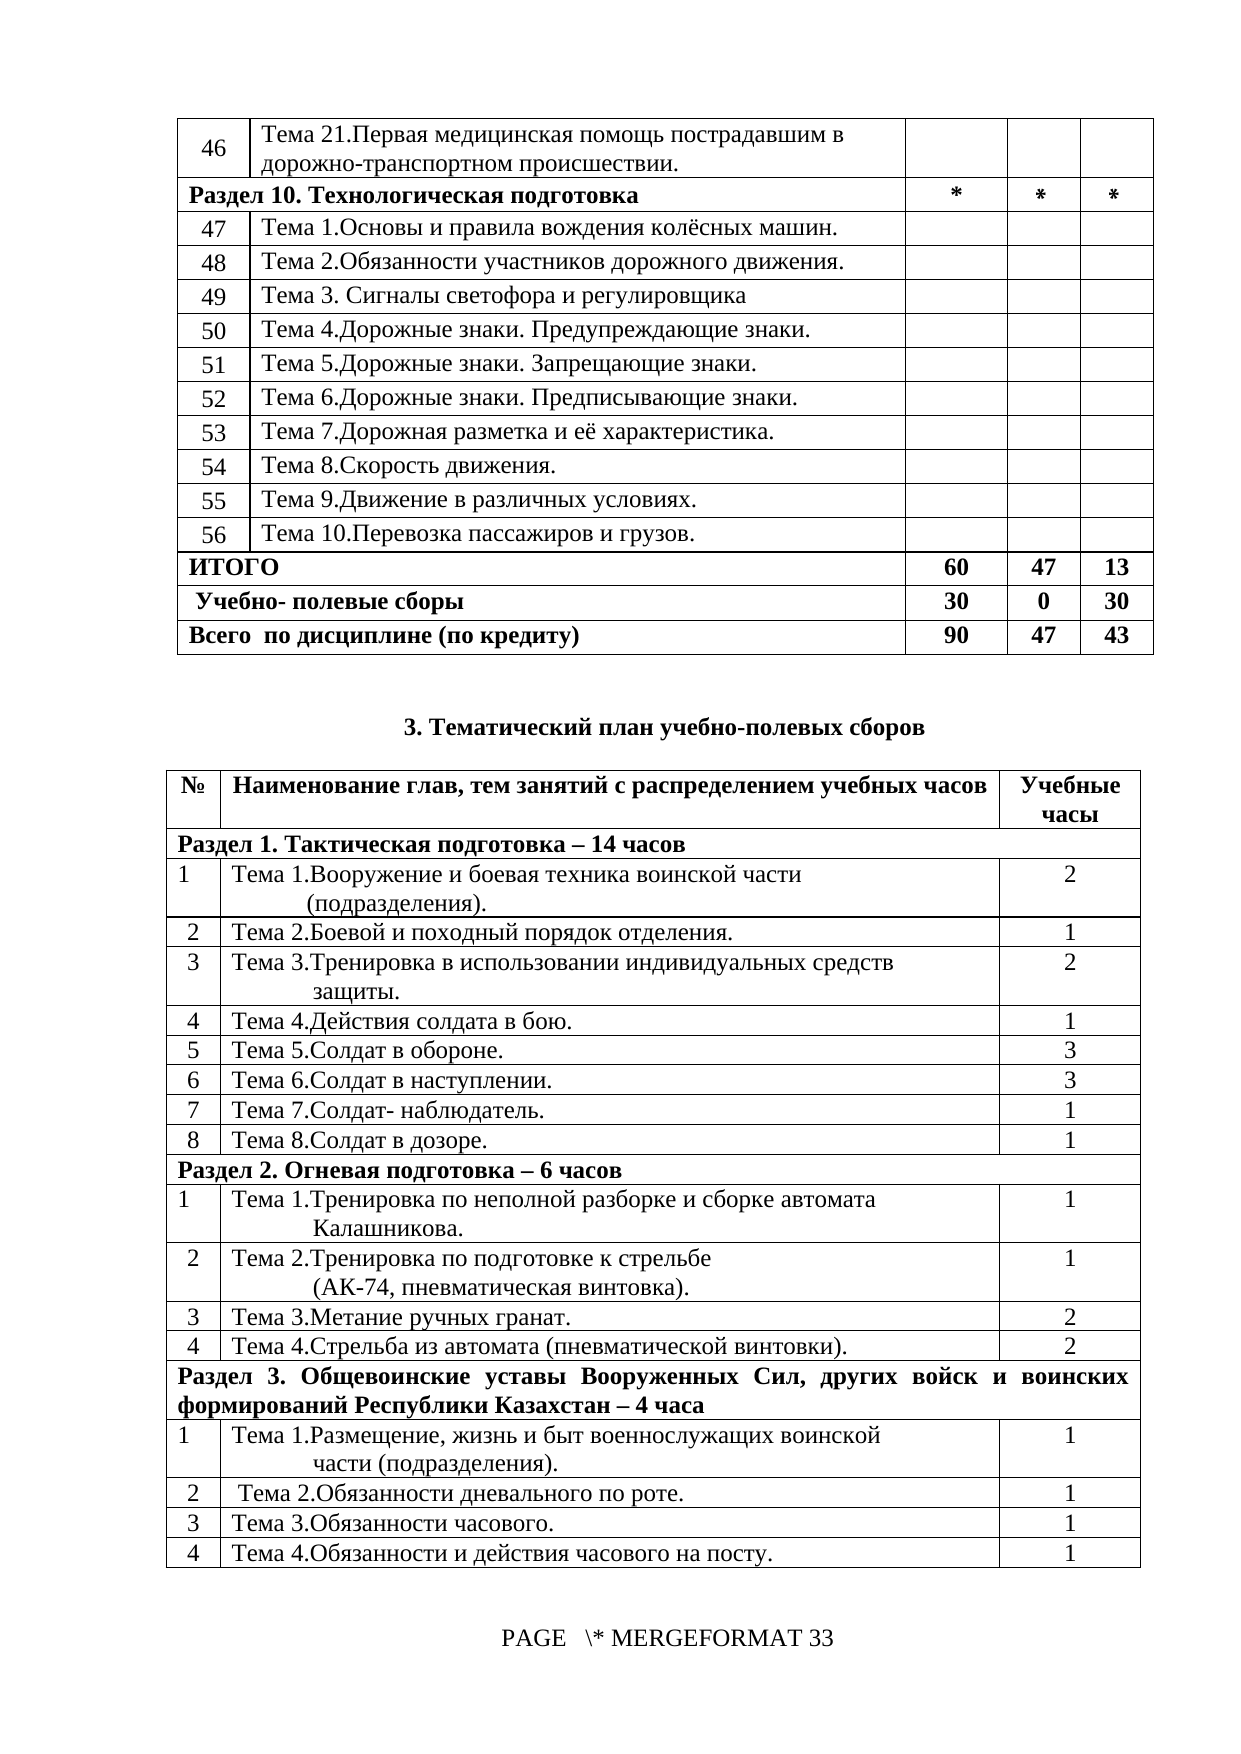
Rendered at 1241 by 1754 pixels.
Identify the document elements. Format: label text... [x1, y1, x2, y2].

table_cell [1081, 518, 1153, 551]
table_cell [906, 348, 1007, 381]
table_header Наименование глав, тем занятий с распределением учебных часов [221, 771, 999, 828]
table_cell ИТОГО [178, 553, 905, 585]
table_cell [906, 450, 1007, 483]
table_cell 1 [167, 1185, 220, 1242]
table_cell 51 [178, 348, 249, 381]
table_cell Тема 1.Основы и правила вождения колёсных машин. [251, 212, 905, 245]
table_cell 0 [1008, 586, 1080, 619]
table_cell Тема 3.Обязанности часового. [221, 1508, 999, 1537]
table_cell [1008, 382, 1080, 415]
table_cell 7 [167, 1095, 220, 1124]
table_cell Тема 4.Стрельба из автомата (пневматической винтовки). [221, 1331, 999, 1360]
table_cell Тема 8.Солдат в дозоре. [221, 1125, 999, 1154]
table_cell [1008, 119, 1080, 177]
table_cell 2 [1000, 1331, 1140, 1360]
table_cell Тема 6.Дорожные знаки. Предписывающие знаки. [251, 382, 905, 415]
table_cell [906, 484, 1007, 517]
table_cell 2 [1000, 947, 1140, 1005]
table_header Учебные часы [1000, 771, 1140, 828]
text 3. Тематический план учебно-полевых сборов [177, 712, 1152, 741]
table_cell [1008, 280, 1080, 313]
table_cell [1081, 416, 1153, 449]
table_cell 60 [906, 553, 1007, 585]
table_cell Тема 4.Дорожные знаки. Предупреждающие знаки. [251, 314, 905, 347]
table_cell [906, 416, 1007, 449]
table_cell 6 [167, 1065, 220, 1094]
table_cell Тема 3.Метание ручных гранат. [221, 1302, 999, 1330]
table_cell 90 [906, 621, 1007, 653]
table_cell 3 [1000, 1065, 1140, 1094]
table_cell [1008, 416, 1080, 449]
table_cell 3 [1000, 1036, 1140, 1064]
table_cell [906, 518, 1007, 551]
table_cell Тема 6.Солдат в наступлении. [221, 1065, 999, 1094]
table_cell [1081, 246, 1153, 279]
table_cell [1008, 314, 1080, 347]
table_cell Тема 4.Обязанности и действия часового на посту. [221, 1538, 999, 1567]
table_cell Тема 1.Вооружение и боевая техника воинской части (подразделения). [221, 859, 999, 916]
table_cell Тема 5.Солдат в обороне. [221, 1036, 999, 1064]
table_cell 3 [167, 947, 220, 1005]
table_cell [906, 246, 1007, 279]
table_cell [1008, 246, 1080, 279]
table_cell Раздел 1. Тактическая подготовка – 14 часов [167, 829, 1140, 858]
table_cell 2 [1000, 859, 1140, 916]
table_cell 49 [178, 280, 249, 313]
table_cell 1 [1000, 1006, 1140, 1034]
table_cell 4 [167, 1331, 220, 1360]
table_cell Тема 8.Скорость движения. [251, 450, 905, 483]
table_cell 2 [167, 1478, 220, 1507]
table_cell [1081, 212, 1153, 245]
table_cell Тема 7.Дорожная разметка и её характеристика. [251, 416, 905, 449]
table_cell [906, 212, 1007, 245]
table_cell 1 [1000, 1508, 1140, 1537]
table_cell Раздел 3. Общевоинские уставы Вооруженных Сил, других войск и воинских формирований Республики Казахстан – 4 часа [167, 1361, 1140, 1419]
table_cell Тема 3. Сигналы светофора и регулировщика [251, 280, 905, 313]
table_cell 1 [1000, 1478, 1140, 1507]
table_cell [1081, 382, 1153, 415]
table_cell * [1008, 178, 1080, 211]
table_cell [1081, 484, 1153, 517]
table_cell 48 [178, 246, 249, 279]
table_cell Тема 4.Действия солдата в бою. [221, 1006, 999, 1034]
table_cell Тема 2.Тренировка по подготовке к стрельбе (АК-74, пневматическая винтовка). [221, 1243, 999, 1301]
table_cell * [906, 178, 1007, 211]
table_cell Тема 21.Первая медицинская помощь пострадавшим в дорожно-транспортном происшествии. [251, 119, 905, 177]
table_cell Тема 9.Движение в различных условиях. [251, 484, 905, 517]
table_cell Раздел 2. Огневая подготовка – 6 часов [167, 1155, 1140, 1183]
table_cell Тема 2.Обязанности участников дорожного движения. [251, 246, 905, 279]
table_cell [906, 314, 1007, 347]
table_cell 54 [178, 450, 249, 483]
table_cell * [1081, 178, 1153, 211]
table_cell [1008, 348, 1080, 381]
table_cell 1 [1000, 1420, 1140, 1477]
table_cell 1 [1000, 1095, 1140, 1124]
table_cell 46 [178, 119, 249, 177]
table_cell 30 [906, 586, 1007, 619]
table_cell 1 [167, 859, 220, 916]
table_cell 1 [1000, 918, 1140, 946]
table_cell Всего по дисциплине (по кредиту) [178, 621, 905, 653]
table_cell 5 [167, 1036, 220, 1064]
table_cell [1008, 450, 1080, 483]
table_cell 43 [1081, 621, 1153, 653]
table_cell [1081, 314, 1153, 347]
table_cell 53 [178, 416, 249, 449]
table_cell 1 [1000, 1243, 1140, 1301]
table_cell Тема 2.Боевой и походный порядок отделения. [221, 918, 999, 946]
table_cell 4 [167, 1538, 220, 1567]
table_cell [1008, 518, 1080, 551]
table_cell 47 [178, 212, 249, 245]
table_cell 2 [167, 1243, 220, 1301]
table_cell Тема 10.Перевозка пассажиров и грузов. [251, 518, 905, 551]
table_cell Тема 1.Размещение, жизнь и быт военнослужащих воинской части (подразделения). [221, 1420, 999, 1477]
table_cell Тема 5.Дорожные знаки. Запрещающие знаки. [251, 348, 905, 381]
table_cell 1 [1000, 1185, 1140, 1242]
table_cell 56 [178, 518, 249, 551]
table_cell 52 [178, 382, 249, 415]
table_cell [906, 119, 1007, 177]
table_cell 30 [1081, 586, 1153, 619]
table_cell [906, 280, 1007, 313]
table_cell 1 [167, 1420, 220, 1477]
table_cell Тема 3.Тренировка в использовании индивидуальных средств защиты. [221, 947, 999, 1005]
table_cell 47 [1008, 621, 1080, 653]
table_cell 2 [1000, 1302, 1140, 1330]
table_cell [1008, 212, 1080, 245]
table_cell Тема 7.Солдат- наблюдатель. [221, 1095, 999, 1124]
table_cell 50 [178, 314, 249, 347]
table_cell 1 [1000, 1125, 1140, 1154]
table_cell 3 [167, 1302, 220, 1330]
table_cell Тема 1.Тренировка по неполной разборке и сборке автомата Калашникова. [221, 1185, 999, 1242]
table_cell Учебно- полевые сборы [178, 586, 905, 619]
table_cell 55 [178, 484, 249, 517]
table_cell Раздел 10. Технологическая подготовка [178, 178, 905, 211]
table_cell 4 [167, 1006, 220, 1034]
table_cell 13 [1081, 553, 1153, 585]
table_cell [1081, 348, 1153, 381]
table_cell [906, 382, 1007, 415]
table_cell 2 [167, 918, 220, 946]
table_cell [1081, 450, 1153, 483]
table_cell 8 [167, 1125, 220, 1154]
table_cell [1008, 484, 1080, 517]
table_cell [1081, 119, 1153, 177]
table_cell Тема 2.Обязанности дневального по роте. [221, 1478, 999, 1507]
table_cell 3 [167, 1508, 220, 1537]
table_header № [167, 771, 220, 828]
table_cell [1081, 280, 1153, 313]
table_cell 47 [1008, 553, 1080, 585]
table_cell 1 [1000, 1538, 1140, 1567]
